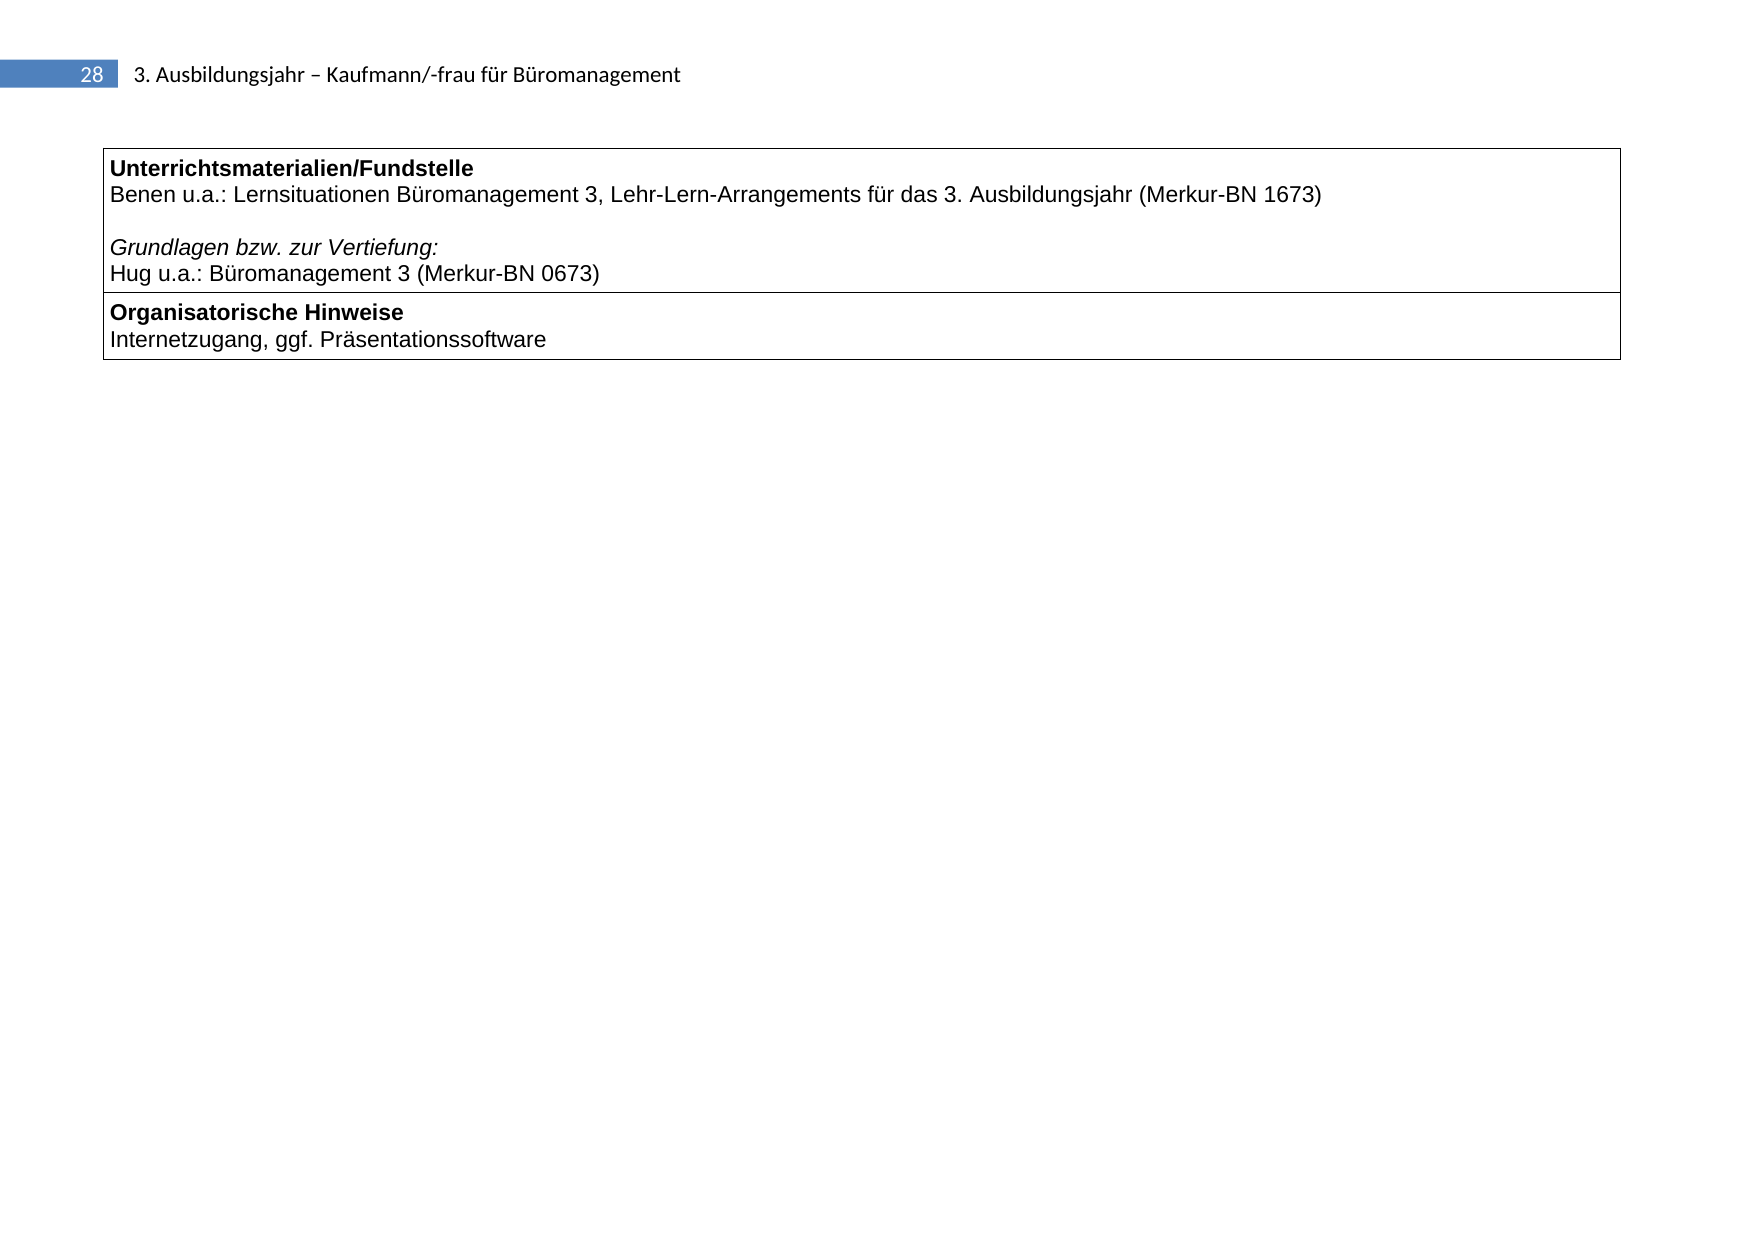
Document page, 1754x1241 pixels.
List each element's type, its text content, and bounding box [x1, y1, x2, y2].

table_cell Unterrichtsmaterialien/Fundstelle Benen u.a.: Lernsituationen Büromanagement 3, Lehr-Lern-Arrangements für das 3. Ausbildungsjahr (Merkur-BN 1673) Grundlagen bzw. zur Vertiefung: Hug u.a.: Büromanagement 3 (Merkur-BN 0673) [104, 149, 1620, 292]
table_cell Organisatorische Hinweise Internetzugang, ggf. Präsentationssoftware [104, 293, 1620, 358]
